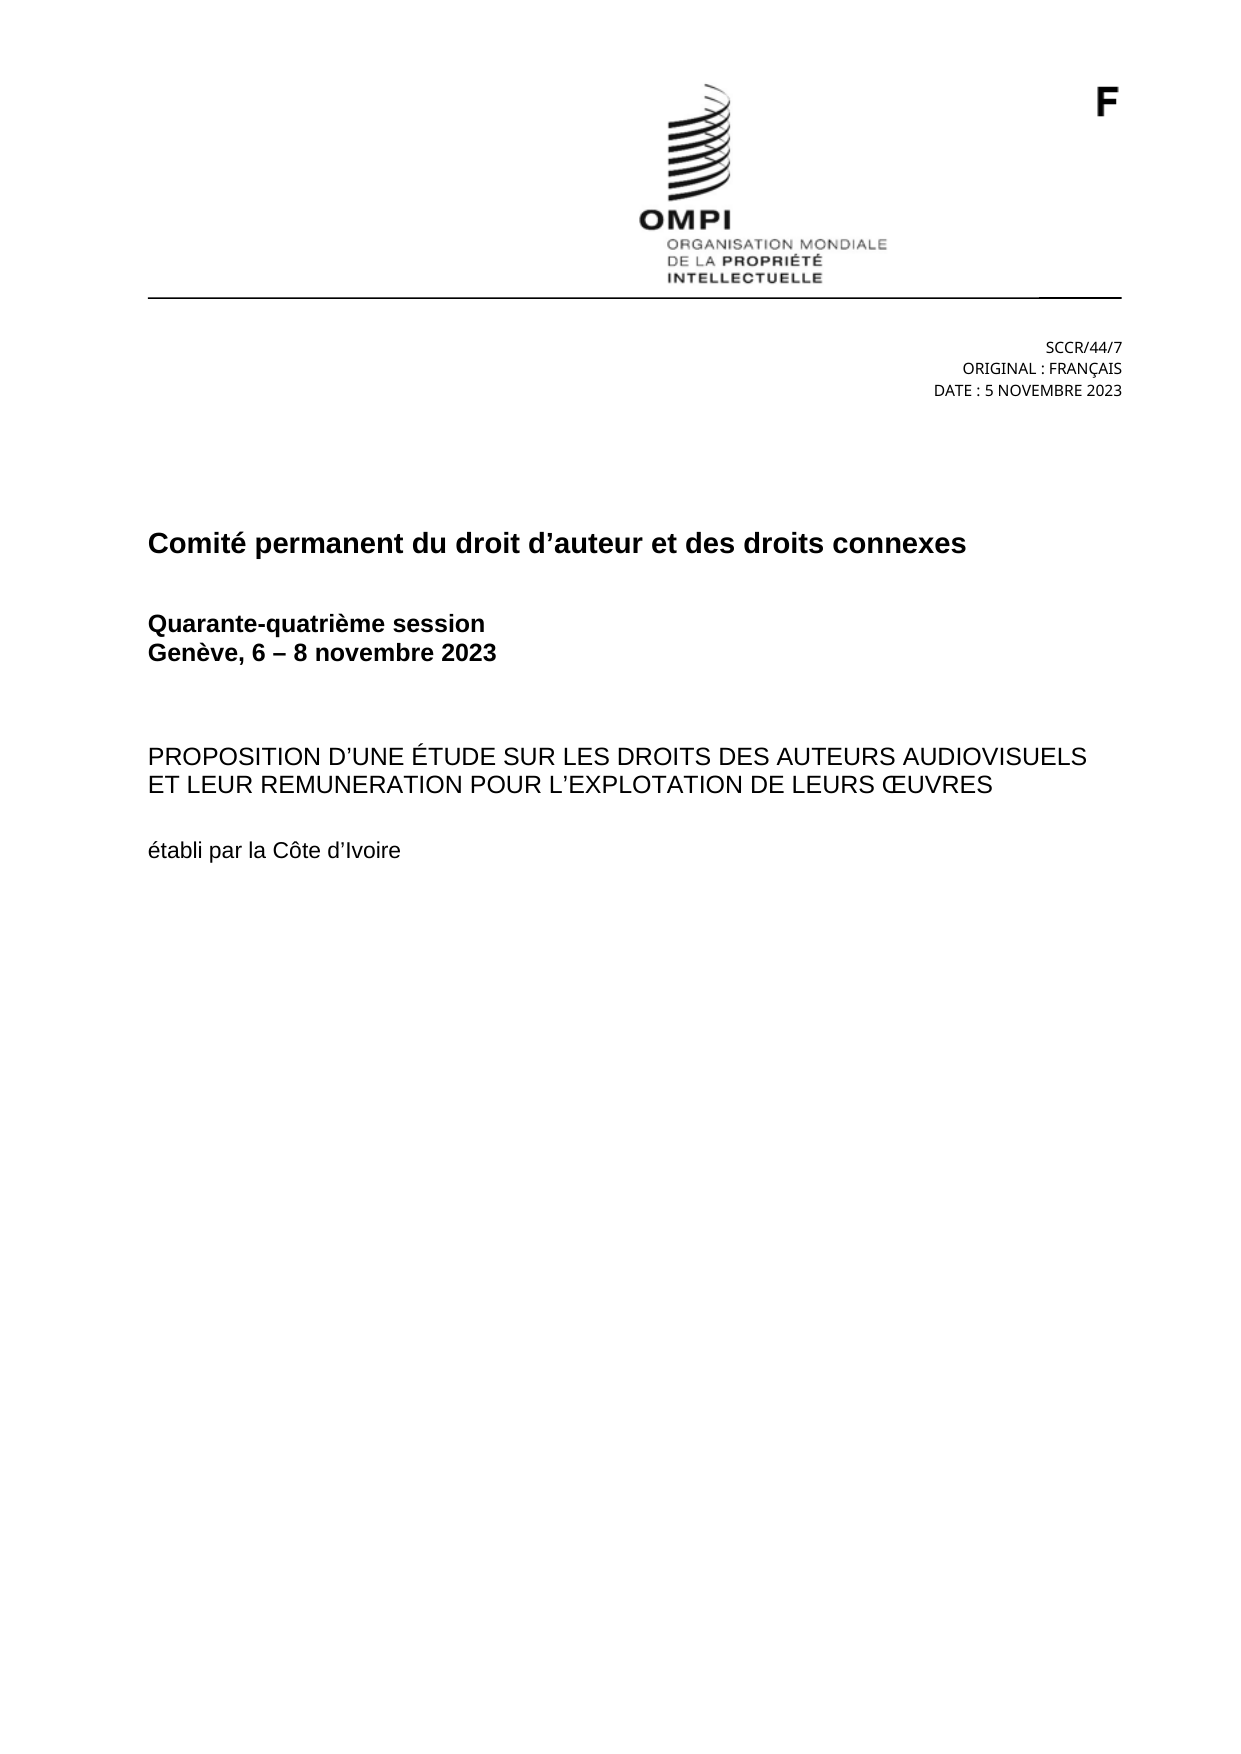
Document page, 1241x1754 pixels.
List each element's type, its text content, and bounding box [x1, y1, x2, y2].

text date : 5 Novembre 2023 [148, 379, 1122, 401]
text Quarante-quatrième session [148, 609, 1122, 638]
text établi par la Côte d’Ivoire [148, 837, 1122, 863]
text Comité permanent du droit d’auteur et des droits connexes [148, 526, 1122, 559]
text Proposition d’une étude sur les droits des auteurs audiovisuels et leur remuneration pour l’explotation de leurs œuvres [148, 742, 1122, 799]
text SCCR/44/7 [148, 337, 1122, 358]
text Original : Français [148, 358, 1122, 379]
text Genève, 6 – 8 novembre 2023 [148, 638, 1122, 667]
picture [638, 79, 1123, 298]
